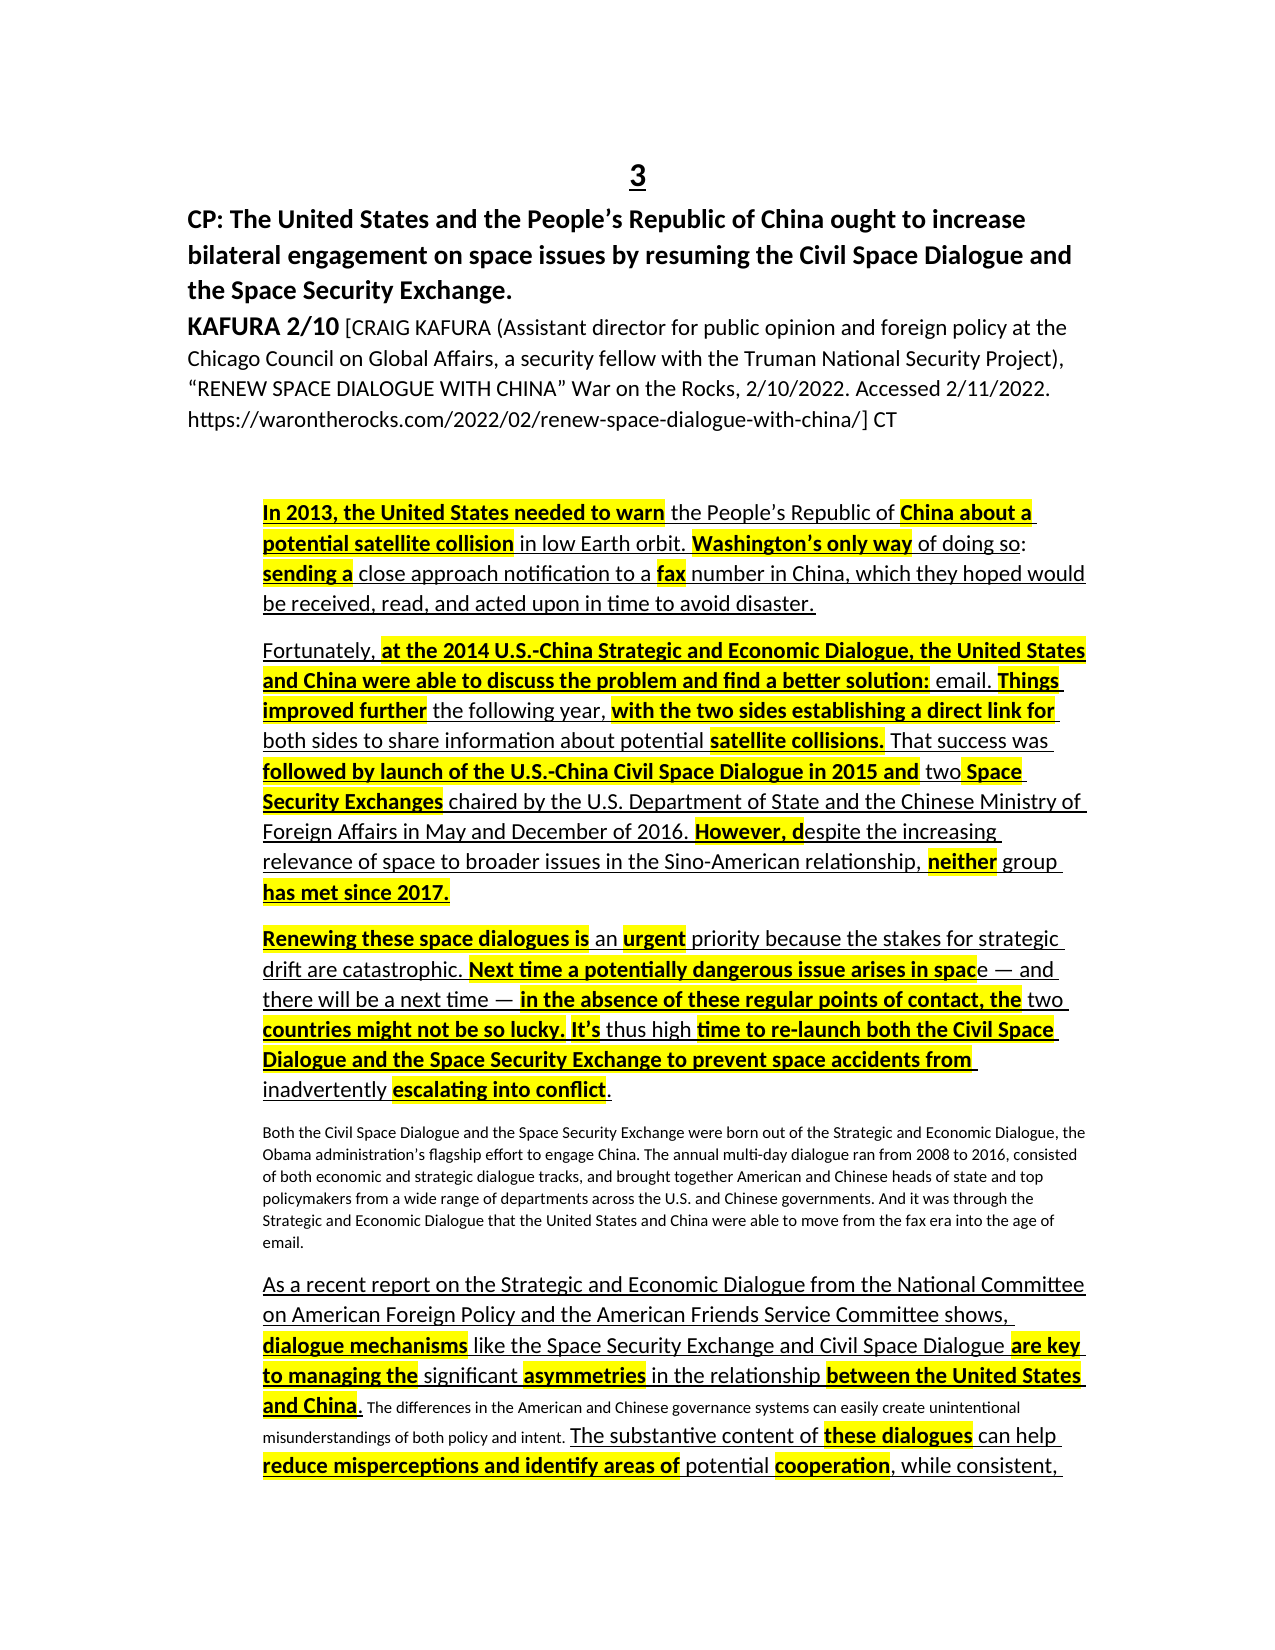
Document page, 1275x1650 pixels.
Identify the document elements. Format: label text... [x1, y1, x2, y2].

text Renewing these space dialogues is an urgent priority because the stakes for strategic drift are catastrophic. Next time a potentially dangerous issue arises in space — and there will be a next time — in the absence of these regular points of contact, the two countries might not be so lucky. It’s thus high time to re-launch both the Civil Space Dialogue and the Space Security Exchange to prevent space accidents from inadvertently escalating into conflict. [262, 924, 1087, 1104]
text Fortunately, at the 2014 U.S.-China Strategic and Economic Dialogue, the United States and China were able to discuss the problem and find a better solution: email. Things improved further the following year, with the two sides establishing a direct link for both sides to share information about potential satellite collisions. That success was followed by launch of the U.S.-China Civil Space Dialogue in 2015 and two Space Security Exchanges chaired by the U.S. Department of State and the Chinese Ministry of Foreign Affairs in May and December of 2016. However, despite the increasing relevance of space to broader issues in the Sino-American relationship, neither group has met since 2017. [262, 812, 1087, 906]
subtitle CP: The United States and the People’s Republic of China ought to increase bilateral engagement on space issues by resuming the Civil Space Dialogue and the Space Security Exchange. [187, 202, 1087, 307]
text Both the Civil Space Dialogue and the Space Security Exchange were born out of the Strategic and Economic Dialogue, the Obama administration’s flagship effort to engage China. The annual multi-day dialogue ran from 2008 to 2016, consisted of both economic and strategic dialogue tracks, and brought together American and Chinese heads of state and top policymakers from a wide range of departments across the U.S. and Chinese governments. And it was through the Strategic and Economic Dialogue that the United States and China were able to move from the fax era into the age of email. [262, 1122, 1087, 1252]
text KAFURA 2/10 [CRAIG KAFURA (Assistant director for public opinion and foreign policy at the Chicago Council on Global Affairs, a security fellow with the Truman National Security Project), “RENEW SPACE DIALOGUE WITH CHINA” War on the Rocks, 2/10/2022. Accessed 2/11/2022. https://warontherocks.com/2022/02/renew-space-dialogue-with-china/] CT [187, 309, 1087, 433]
text Fortunately, at the 2014 U.S.-China Strategic and Economic Dialogue, the United States and China were able to discuss the problem and find a better solution: email. Things improved further the following year, with the two sides establishing a direct link for both sides to share information about potential satellite collisions. That success was followed by launch of the U.S.-China Civil Space Dialogue in 2015 and two Space Security Exchanges chaired by the U.S. Department of State and the Chinese Ministry of Foreign Affairs in May and December of 2016. However, despite the increasing relevance of space to broader issues in the Sino-American relationship, neither group has met since 2017. [262, 636, 1087, 811]
text In 2013, the United States needed to warn the People’s Republic of China about a potential satellite collision in low Earth orbit. Washington’s only way of doing so: sending a close approach notification to a fax number in China, which they hoped would be received, read, and acted upon in time to avoid disaster. [262, 498, 1087, 617]
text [262, 1270, 1087, 1480]
subtitle 3 [187, 154, 1087, 195]
